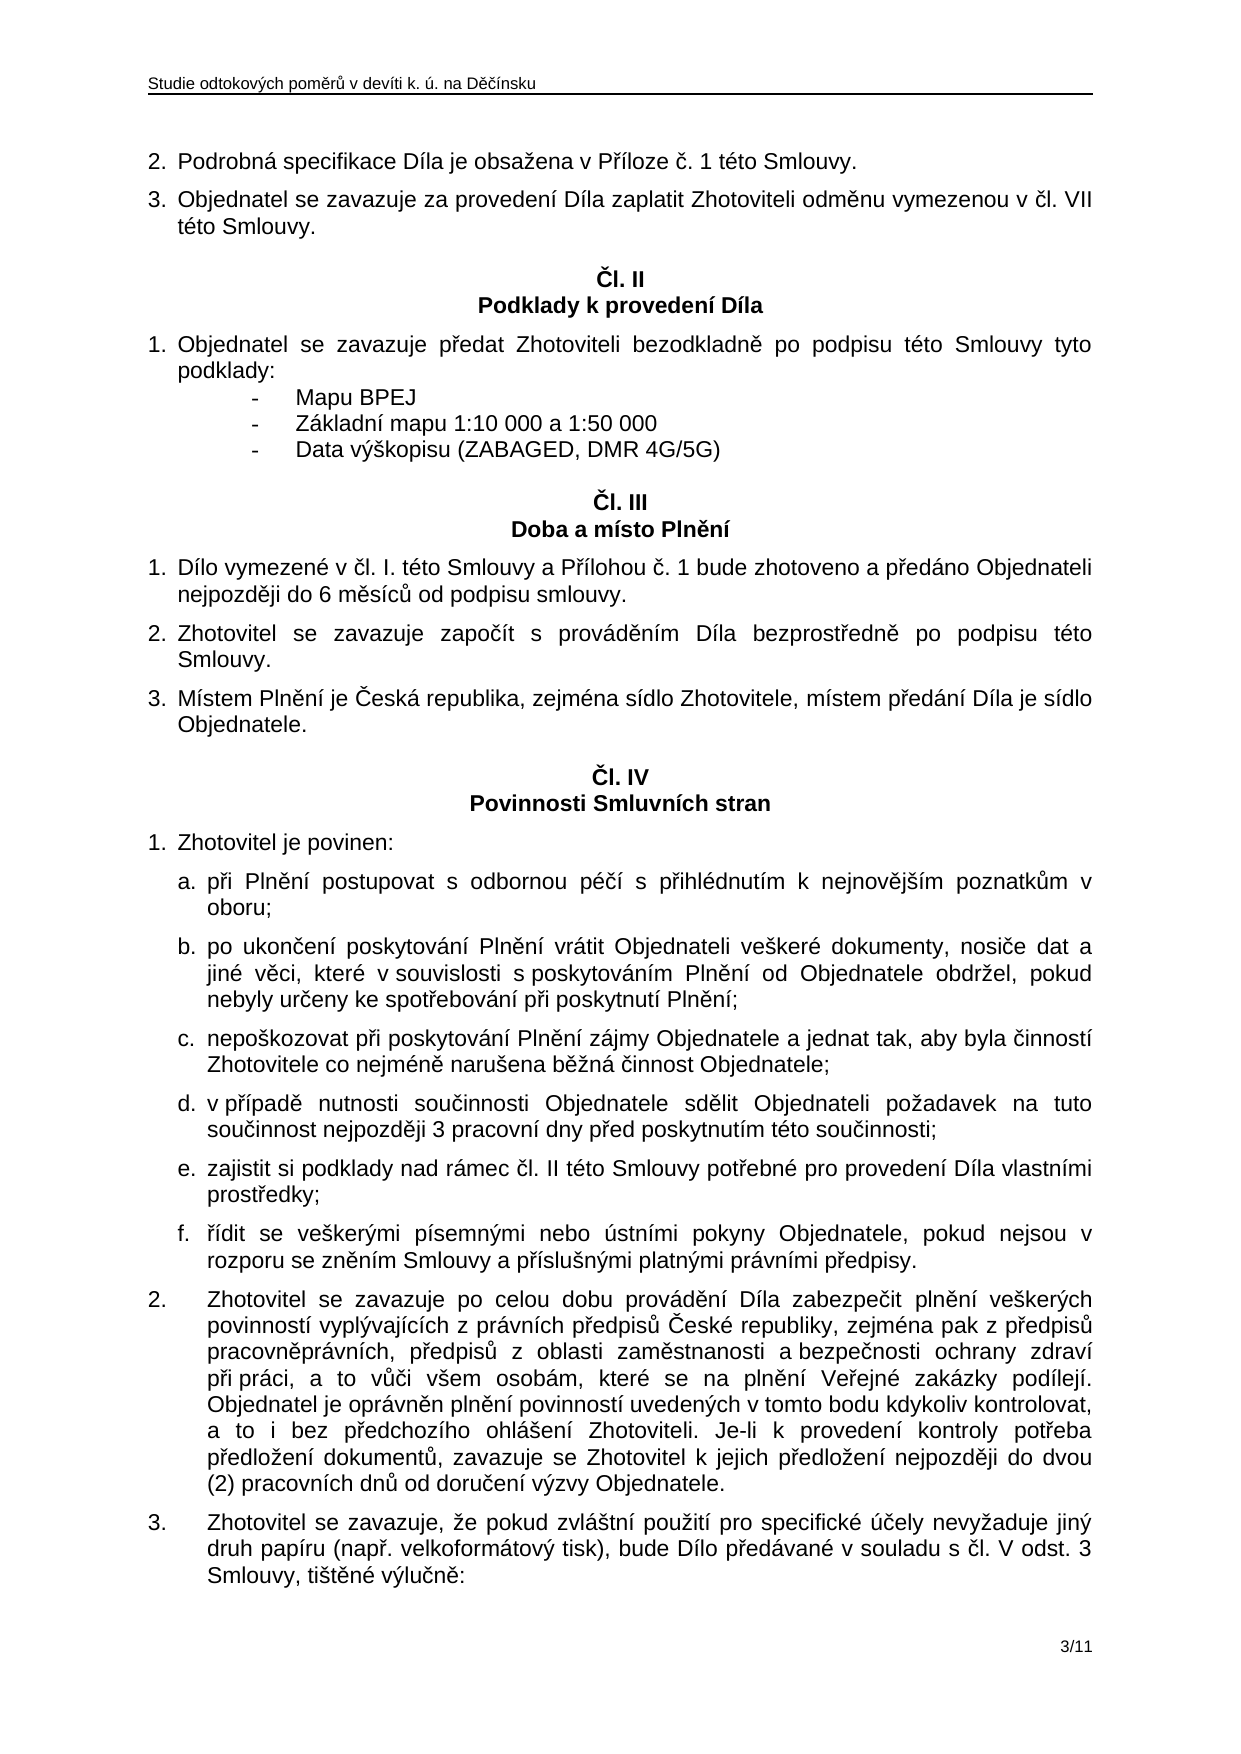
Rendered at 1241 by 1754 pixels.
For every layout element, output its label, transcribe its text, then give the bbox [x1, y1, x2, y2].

list Místem Plnění je Česká republika, zejména sídlo Zhotovitele, místem předání Díla je sídlo Objednatele. [148, 685, 1093, 737]
list Základní mapu 1:10 000 a 1:50 000 [224, 410, 1093, 436]
list Dílo vymezené v čl. I. této Smlouvy a Přílohou č. 1 bude zhotoveno a předáno Objednateli nejpozději do 6 měsíců od podpisu smlouvy. [148, 554, 1093, 607]
list zajistit si podklady nad rámec čl. II této Smlouvy potřebné pro provedení Díla vlastními prostředky; [177, 1155, 1093, 1208]
text Čl. II [148, 266, 1093, 292]
text Podklady k provedení Díla [148, 292, 1093, 318]
list Objednatel se zavazuje předat Zhotoviteli bezodkladně po podpisu této Smlouvy tyto podklady: [148, 331, 1093, 383]
text Doba a místo Plnění [148, 516, 1093, 542]
list v případě nutnosti součinnosti Objednatele sdělit Objednateli požadavek na tuto součinnost nejpozději 3 pracovní dny před poskytnutím této součinnosti; [177, 1090, 1093, 1143]
list nepoškozovat při poskytování Plnění zájmy Objednatele a jednat tak, aby byla činností Zhotovitele co nejméně narušena běžná činnost Objednatele; [177, 1025, 1093, 1077]
list Objednatel se zavazuje za provedení Díla zaplatit Zhotoviteli odměnu vymezenou v čl. VII této Smlouvy. [148, 186, 1093, 239]
list Data výškopisu (ZABAGED, DMR 4G/5G) [224, 436, 1093, 463]
list Zhotovitel se zavazuje po celou dobu provádění Díla zabezpečit plnění veškerých povinností vyplývajících z právních předpisů České republiky, zejména pak z předpisů pracovněprávních, předpisů z oblasti zaměstnanosti a bezpečnosti ochrany zdraví při práci, a to vůči všem osobám, které se na plnění Veřejné zakázky podílejí. Objednatel je oprávněn plnění povinností uvedených v tomto bodu kdykoliv kontrolovat, a to i bez předchozího ohlášení Zhotoviteli. Je-li k provedení kontroly potřeba předložení dokumentů, zavazuje se Zhotovitel k jejich předložení nejpozději do dvou (2) pracovních dnů od doručení výzvy Objednatele. [148, 1286, 1093, 1496]
list po ukončení poskytování Plnění vrátit Objednateli veškeré dokumenty, nosiče dat a jiné věci, které v souvislosti s poskytováním Plnění od Objednatele obdržel, pokud nebyly určeny ke spotřebování při poskytnutí Plnění; [177, 933, 1093, 1012]
text Čl. IV Povinnosti Smluvních stran [148, 764, 1093, 817]
text Čl. III [148, 489, 1093, 516]
list Podrobná specifikace Díla je obsažena v Příloze č. 1 této Smlouvy. [148, 148, 1093, 174]
list Mapu BPEJ [224, 383, 1093, 410]
list Zhotovitel se zavazuje započít s prováděním Díla bezprostředně po podpisu této Smlouvy. [148, 619, 1093, 672]
list Zhotovitel je povinen: [148, 829, 1093, 855]
list Zhotovitel se zavazuje, že pokud zvláštní použití pro specifické účely nevyžaduje jiný druh papíru (např. velkoformátový tisk), bude Dílo předávané v souladu s čl. V odst. 3 Smlouvy, tištěné výlučně: [148, 1509, 1093, 1588]
list řídit se veškerými písemnými nebo ústními pokyny Objednatele, pokud nejsou v rozporu se zněním Smlouvy a příslušnými platnými právními předpisy. [177, 1220, 1093, 1273]
list při Plnění postupovat s odbornou péčí s přihlédnutím k nejnovějším poznatkům v oboru; [177, 868, 1093, 921]
